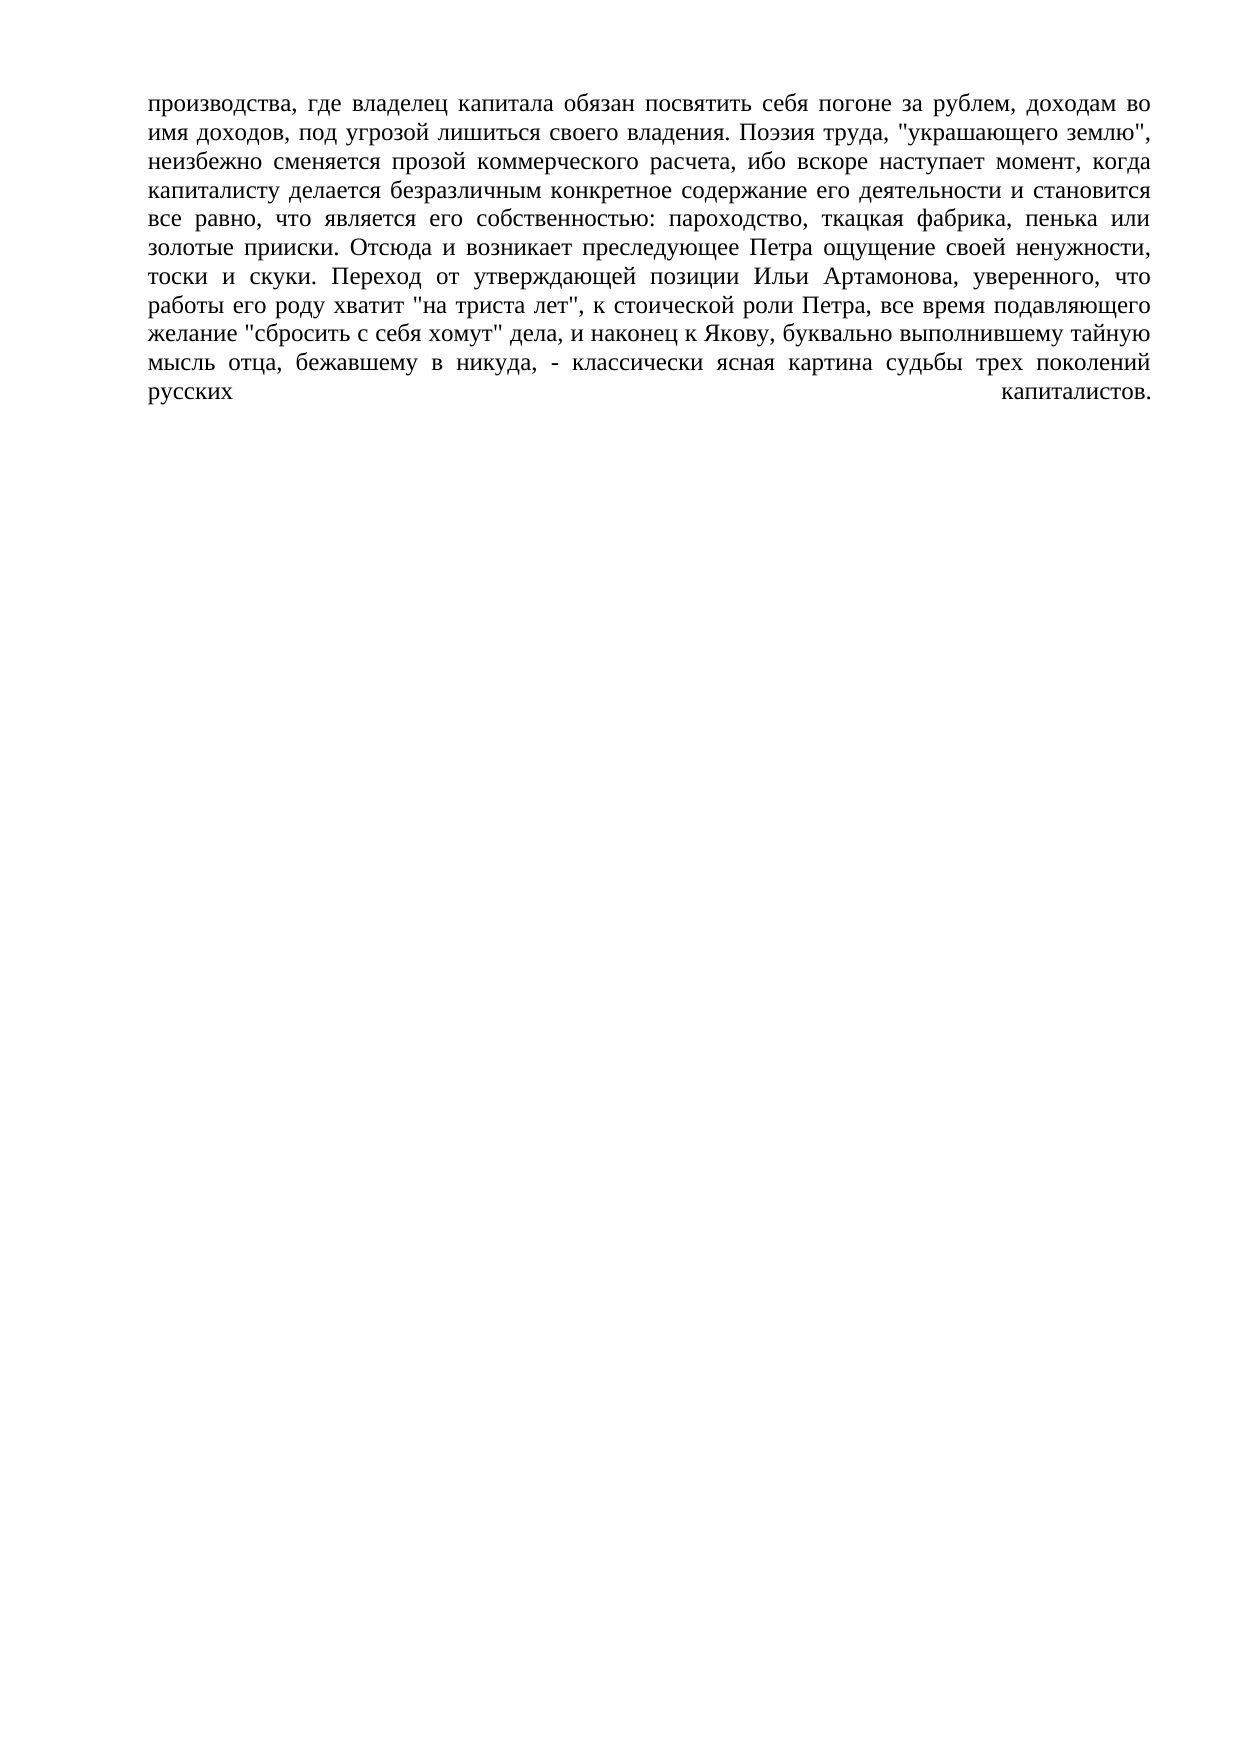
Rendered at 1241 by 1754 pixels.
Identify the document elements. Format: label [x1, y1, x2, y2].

text [148, 88, 1152, 433]
